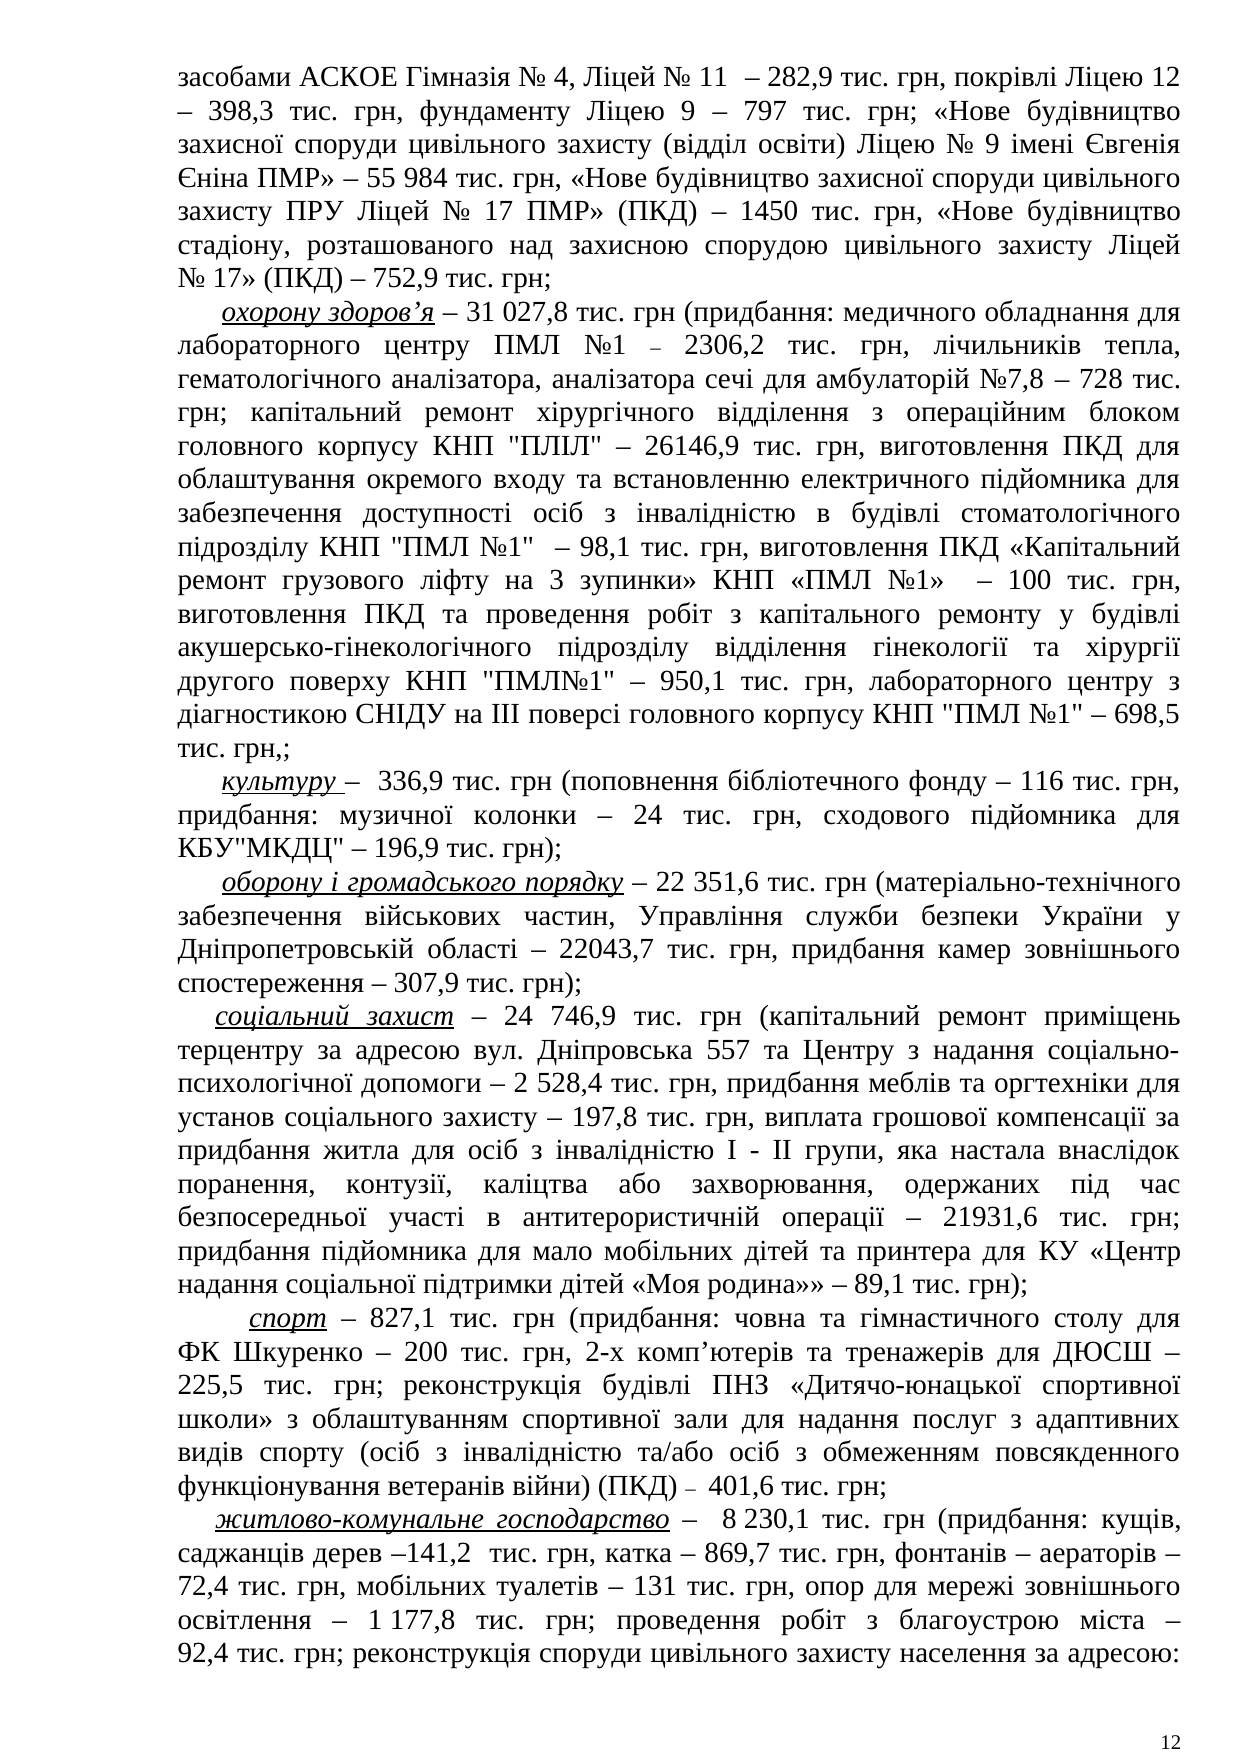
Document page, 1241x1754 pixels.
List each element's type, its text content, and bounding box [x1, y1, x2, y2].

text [177, 1501, 1181, 1669]
text соціальний захист – 24 746,9 тис. грн (капітальний ремонт приміщень терцентру за адресою вул. Дніпровська 557 та Центру з надання соціально-психологічної допомоги – 2 528,4 тис. грн, придбання меблів та оргтехніки для установ соціального захисту – 197,8 тис. грн, виплата грошової компенсації за придбання житла для осіб з інвалідністю I - II групи, яка настала внаслідок поранення, контузії, каліцтва або захворювання, одержаних під час безпосередньої участі в антитерористичній операції – 21931,6 тис. грн; придбання підйомника для мало мобільних дітей та принтера для КУ «Центр надання соціальної підтримки дітей «Моя родина»» – 89,1 тис. грн); [177, 998, 1181, 1300]
text охорону здоров’я – 31 027,8 тис. грн (придбання: медичного обладнання для лабораторного центру ПМЛ №1 – 2306,2 тис. грн, лічильників тепла, гематологічного аналізатора, аналізатора сечі для амбулаторій №7,8 – 728 тис. грн; капітальний ремонт хірургічного відділення з операційним блоком головного корпусу КНП "ПЛІЛ" – 26146,9 тис. грн, виготовлення ПКД для облаштування окремого входу та встановленню електричного підйомника для забезпечення доступності осіб з інвалідністю в будівлі стоматологічного підрозділу КНП "ПМЛ №1" – 98,1 тис. грн, виготовлення ПКД «Капітальний ремонт грузового ліфту на 3 зупинки» КНП «ПМЛ №1» – 100 тис. грн, виготовлення ПКД та проведення робіт з капітального ремонту у будівлі акушерсько-гінекологічного підрозділу відділення гінекології та хірургії другого поверху КНП "ПМЛ№1" – 950,1 тис. грн, лабораторного центру з діагностикою СНІДУ на ІІІ поверсі головного корпусу КНП "ПМЛ №1" – 698,5 тис. грн,; [177, 294, 1181, 763]
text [177, 59, 1181, 294]
text спорт – 827,1 тис. грн (придбання: човна та гімнастичного столу для ФК Шкуренко – 200 тис. грн, 2-х комп’ютерів та тренажерів для ДЮСШ – 225,5 тис. грн; реконструкція будівлі ПНЗ «Дитячо-юнацької спортивної школи» з облаштуванням спортивної зали для надання послуг з адаптивних видів спорту (осіб з інвалідністю та/або осіб з обмеженням повсякденного функціонування ветеранів війни) (ПКД) – 401,6 тис. грн; [177, 1300, 1181, 1501]
text культуру – 336,9 тис. грн (поповнення бібліотечного фонду – 116 тис. грн, придбання: музичної колонки – 24 тис. грн, сходового підйомника для КБУ"МКДЦ" – 196,9 тис. грн); [177, 763, 1181, 864]
text оборону і громадського порядку – 22 351,6 тис. грн (матеріально-технічного забезпечення військових частин, Управління служби безпеки України у Дніпропетровській області – 22043,7 тис. грн, придбання камер зовнішнього спостереження – 307,9 тис. грн); [177, 864, 1181, 998]
